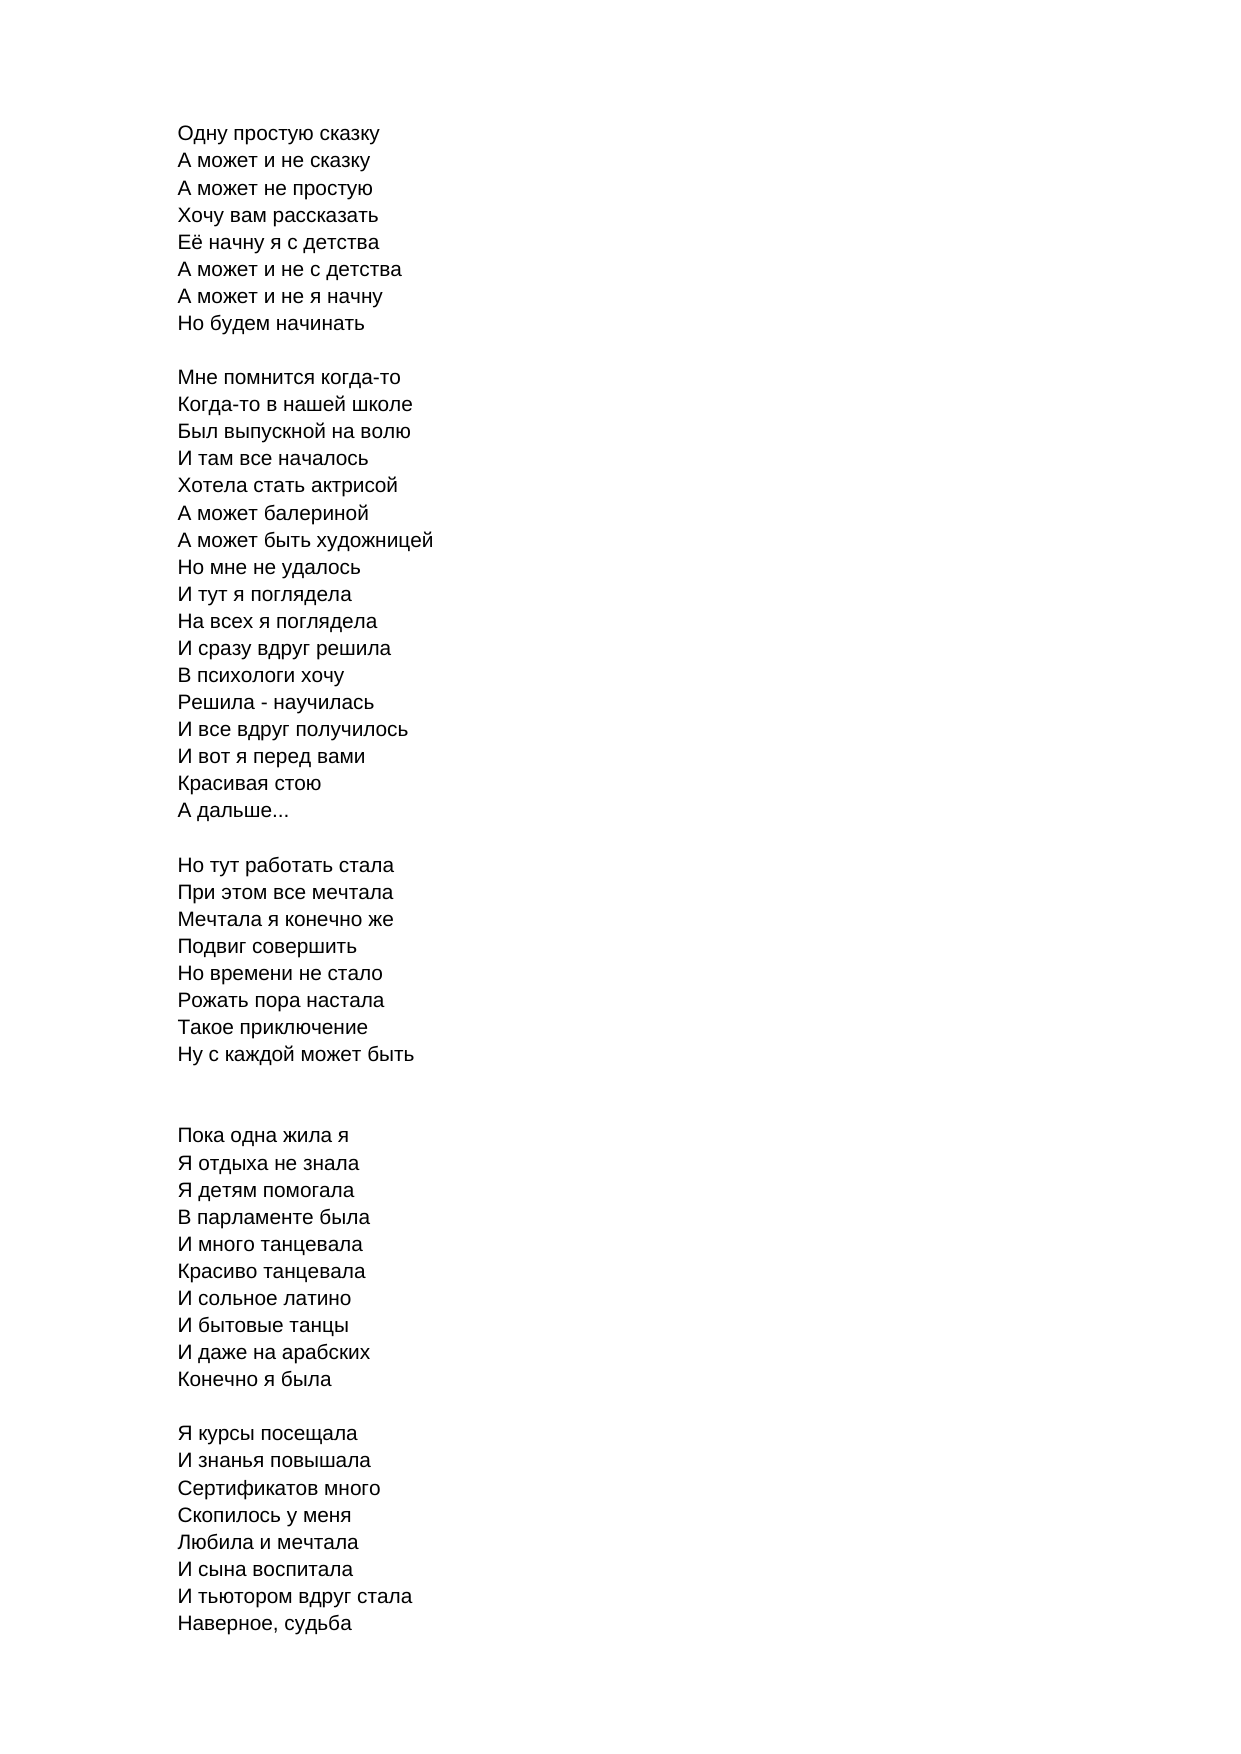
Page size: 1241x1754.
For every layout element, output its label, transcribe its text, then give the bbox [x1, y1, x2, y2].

text И сразу вдруг решила В психологи хочу Решила - научилась И все вдруг получилось И вот я перед вами [177, 633, 1152, 768]
text И бытовые танцы И даже на арабских [177, 1310, 1152, 1364]
text И сына воспитала И тьютором вдруг стала Наверное, судьба [177, 1553, 1152, 1635]
text Ну с каждой может быть Пока одна жила я Я отдыха не знала Я детям помогала [177, 1039, 1152, 1201]
text Рожать пора настала Такое приключение [177, 985, 1152, 1039]
text Подвиг совершить Но времени не стало [177, 931, 1152, 985]
text В парламенте была И много танцевала Красиво танцевала И сольное латино [177, 1201, 1152, 1310]
text Конечно я была Я курсы посещала И знанья повышала Сертификатов много [177, 1364, 1152, 1499]
text Скопилось у меня Любила и мечтала [177, 1499, 1152, 1553]
text Одну простую сказку А может и не сказку А может не простую Хочу вам рассказать Её начну я с детства А может и не с детства А может и не я начну Но будем начинать Мне помнится когда-то Когда-то в нашей школе Был выпускной на волю И там все началось Хотела стать актрисой А может балериной А может быть художницей Но мне не удалось И тут я поглядела На всех я поглядела [177, 118, 1152, 633]
text Красивая стою А дальше... Но тут работать стала При этом все мечтала Мечтала я конечно же [177, 768, 1152, 931]
